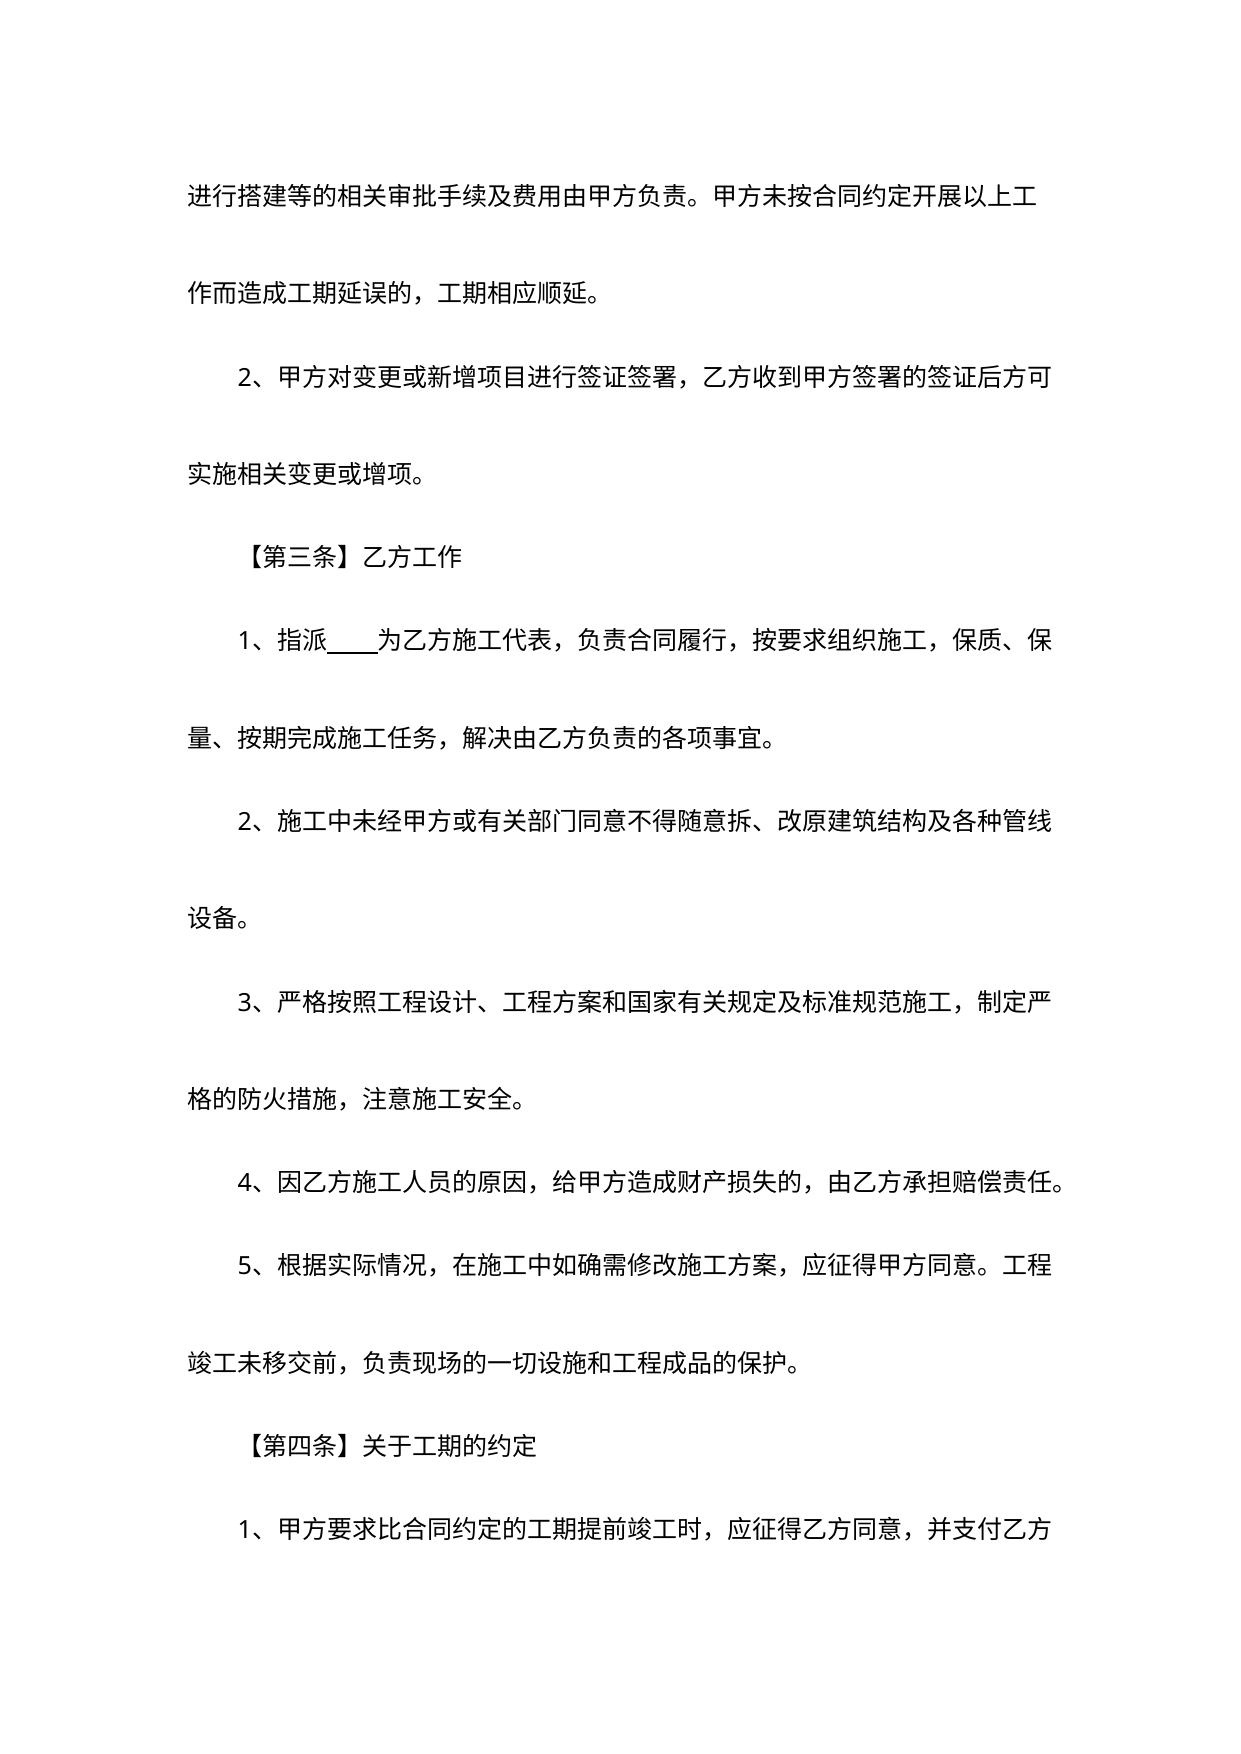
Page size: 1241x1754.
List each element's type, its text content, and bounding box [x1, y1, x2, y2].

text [187, 1495, 1053, 1560]
text 1、指派 为乙方施工代表，负责合同履行，按要求组织施工，保质、保量、按期完成施工任务，解决由乙方负责的各项事宜。 [187, 606, 1053, 769]
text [187, 162, 1053, 324]
text 4、因乙方施工人员的原因，给甲方造成财产损失的，由乙方承担赔偿责任。 [187, 1148, 1053, 1213]
text 5、根据实际情况，在施工中如确需修改施工方案，应征得甲方同意。工程竣工未移交前，负责现场的一切设施和工程成品的保护。 [187, 1231, 1053, 1394]
text 【第四条】关于工期的约定 [187, 1412, 1053, 1477]
text 2、施工中未经甲方或有关部门同意不得随意拆、改原建筑结构及各种管线设备。 [187, 787, 1053, 949]
text 3、严格按照工程设计、工程方案和国家有关规定及标准规范施工，制定严格的防火措施，注意施工安全。 [187, 968, 1053, 1130]
text 2、甲方对变更或新增项目进行签证签署，乙方收到甲方签署的签证后方可实施相关变更或增项。 [187, 343, 1053, 505]
text 【第三条】乙方工作 [187, 523, 1053, 588]
